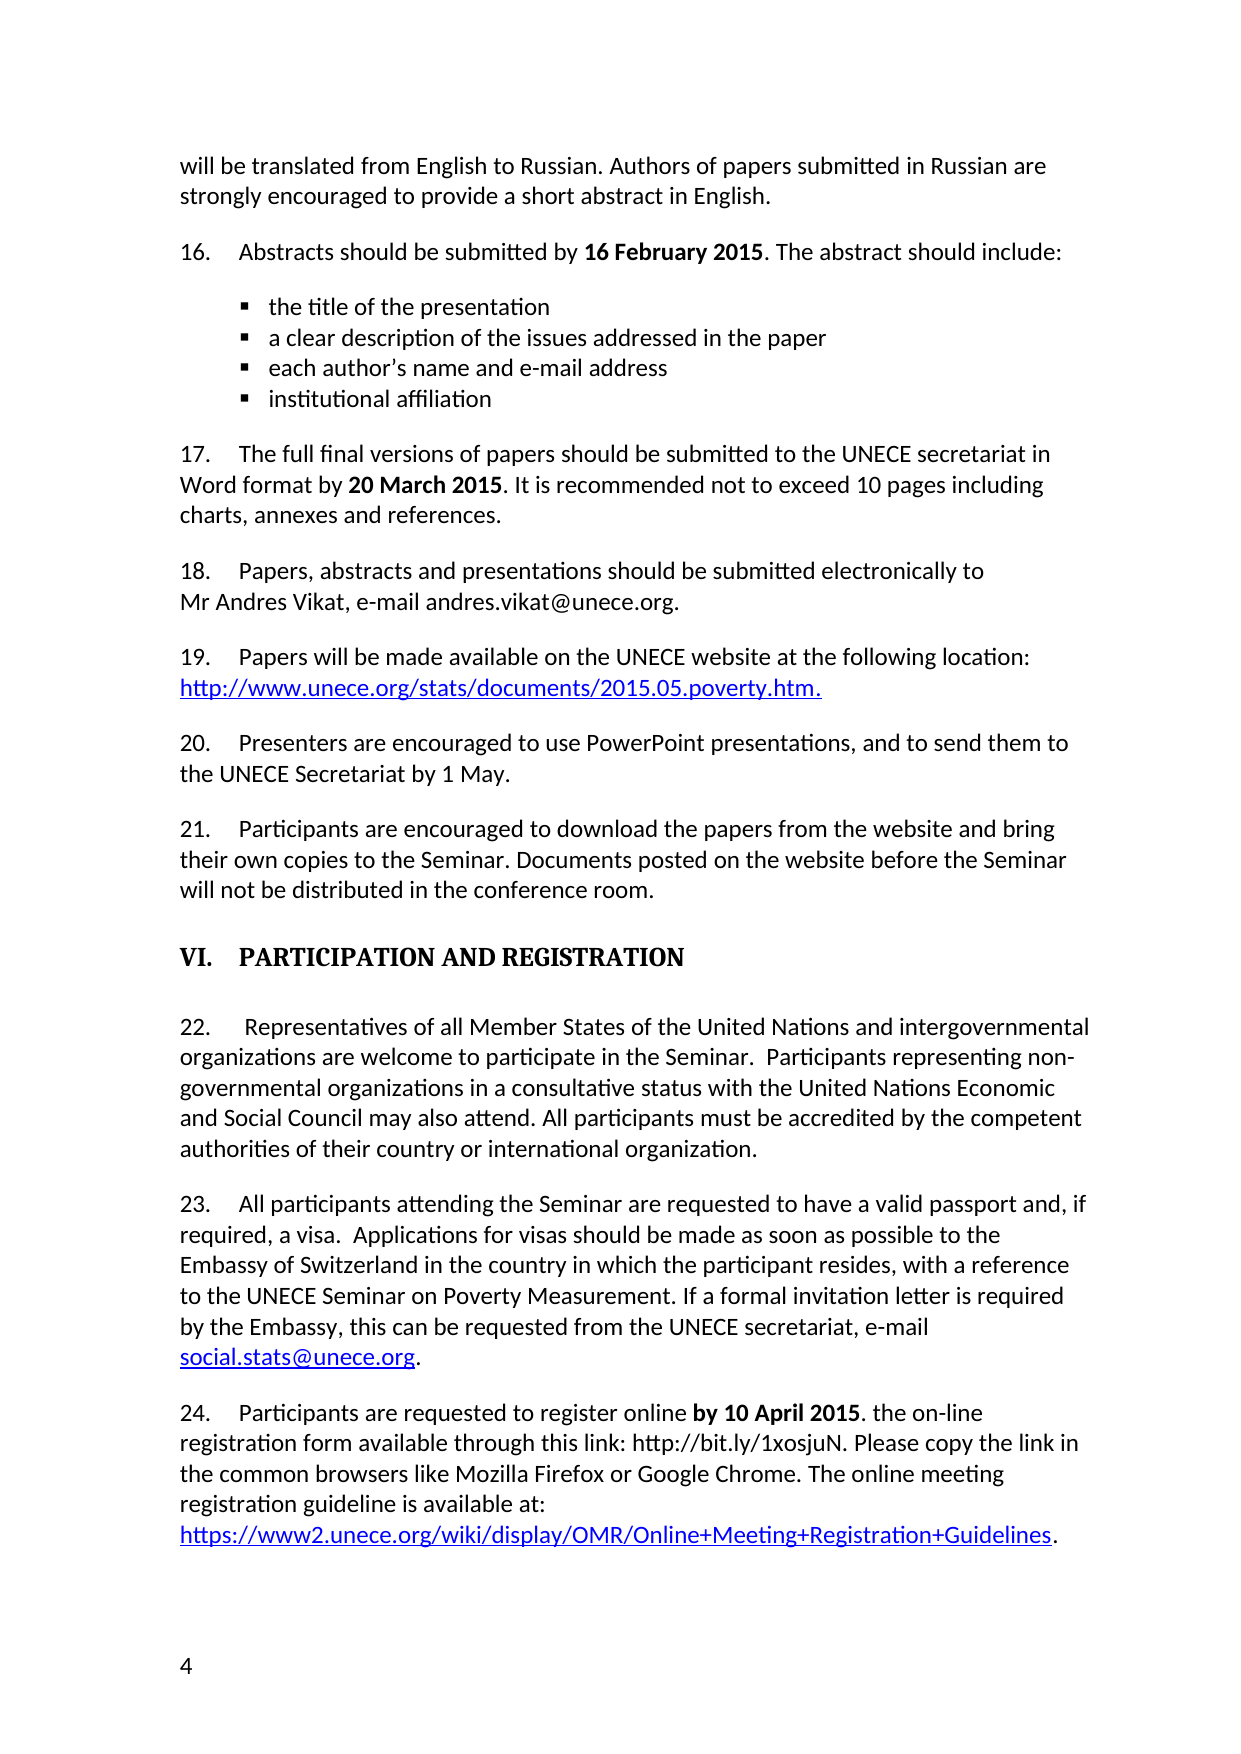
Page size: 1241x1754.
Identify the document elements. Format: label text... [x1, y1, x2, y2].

text Papers will be made available on the UNECE website at the following location: http://www.unece.org/stats/documents/2015.05.poverty.htm. [179, 641, 1090, 702]
text Papers, abstracts and presentations should be submitted electronically to Mr Andres Vikat, e-mail andres.vikat@unece.org. [179, 555, 1090, 616]
text The full final versions of papers should be submitted to the UNECE secretariat in Word format by 20 March 2015. It is recommended not to exceed 10 pages including charts, annexes and references. [179, 439, 1090, 530]
list a clear description of the issues addressed in the paper [239, 322, 1090, 353]
text Representatives of all Member States of the United Nations and intergovernmental organizations are welcome to participate in the Seminar. Participants representing non-governmental organizations in a consultative status with the United Nations Economic and Social Council may also attend. All participants must be accredited by the competent authorities of their country or international organization. [179, 1011, 1090, 1164]
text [179, 150, 1090, 211]
list each author’s name and e-mail address [239, 353, 1090, 383]
list the title of the presentation [239, 292, 1090, 322]
subtitle PARTICIPATION AND REGISTRATION [179, 942, 1090, 973]
text Abstracts should be submitted by 16 February 2015. The abstract should include: [179, 236, 1090, 267]
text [179, 1397, 1090, 1549]
text Participants are encouraged to download the papers from the website and bring their own copies to the Seminar. Documents posted on the website before the Seminar will not be distributed in the conference room. [179, 813, 1090, 905]
text Presenters are encouraged to use PowerPoint presentations, and to send them to the UNECE Secretariat by 1 May. [179, 727, 1090, 788]
text All participants attending the Seminar are requested to have a valid passport and, if required, a visa. Applications for visas should be made as soon as possible to the Embassy of Switzerland in the country in which the participant resides, with a reference to the UNECE Seminar on Poverty Measurement. If a formal invitation letter is required by the Embassy, this can be requested from the UNECE secretariat, e-mail social.stats@unece.org. [179, 1189, 1090, 1372]
list institutional affiliation [239, 383, 1090, 414]
